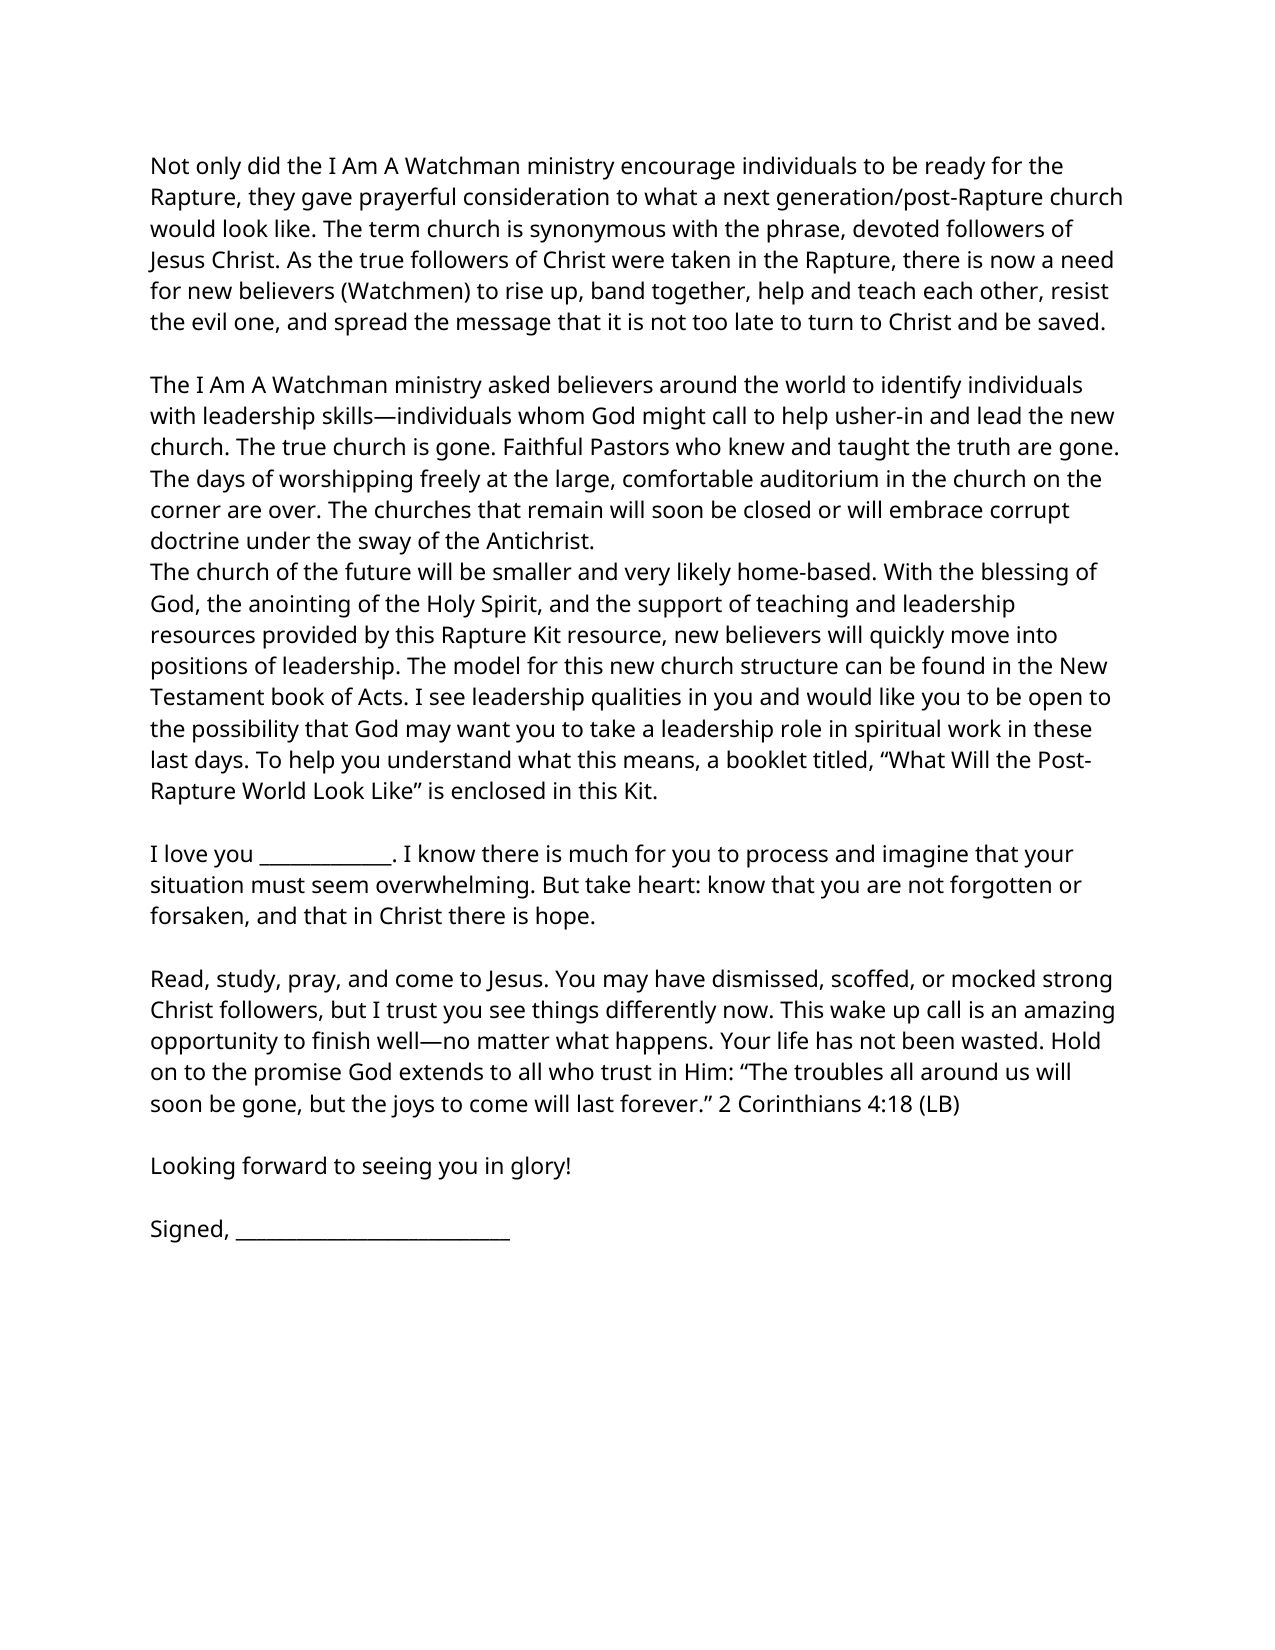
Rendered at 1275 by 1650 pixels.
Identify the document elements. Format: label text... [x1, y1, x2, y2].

text Looking forward to seeing you in glory! [150, 1150, 1125, 1181]
text The church of the future will be smaller and very likely home-based. With the blessing of God, the anointing of the Holy Spirit, and the support of teaching and leadership resources provided by this Rapture Kit resource, new believers will quickly move into positions of leadership. The model for this new church structure can be found in the New Testament book of Acts. I see leadership qualities in you and would like you to be open to the possibility that God may want you to take a leadership role in spiritual work in these last days. To help you understand what this means, a booklet titled, “What Will the Post-Rapture World Look Like” is enclosed in this Kit. [150, 556, 1125, 806]
text The I Am A Watchman ministry asked believers around the world to identify individuals with leadership skills—individuals whom God might call to help usher-in and lead the new church. The true church is gone. Faithful Pastors who knew and taught the truth are gone. The days of worshipping freely at the large, comfortable auditorium in the church on the corner are over. The churches that remain will soon be closed or will embrace corrupt doctrine under the sway of the Antichrist. [150, 369, 1125, 556]
text I love you _____________. I know there is much for you to process and imagine that your situation must seem overwhelming. But take heart: know that you are not forgotten or forsaken, and that in Christ there is hope. [150, 837, 1125, 931]
text Signed, ___________________________ [150, 1212, 1125, 1244]
text Not only did the I Am A Watchman ministry encourage individuals to be ready for the Rapture, they gave prayerful consideration to what a next generation/post-Rapture church would look like. The term church is synonymous with the phrase, devoted followers of Jesus Christ. As the true followers of Christ were taken in the Rapture, there is now a need for new believers (Watchmen) to rise up, band together, help and teach each other, resist the evil one, and spread the message that it is not too late to turn to Christ and be saved. [150, 150, 1125, 337]
text Read, study, pray, and come to Jesus. You may have dismissed, scoffed, or mocked strong Christ followers, but I trust you see things differently now. This wake up call is an amazing opportunity to finish well—no matter what happens. Your life has not been wasted. Hold on to the promise God extends to all who trust in Him: “The troubles all around us will soon be gone, but the joys to come will last forever.” 2 Corinthians 4:18 (LB) [150, 962, 1125, 1119]
